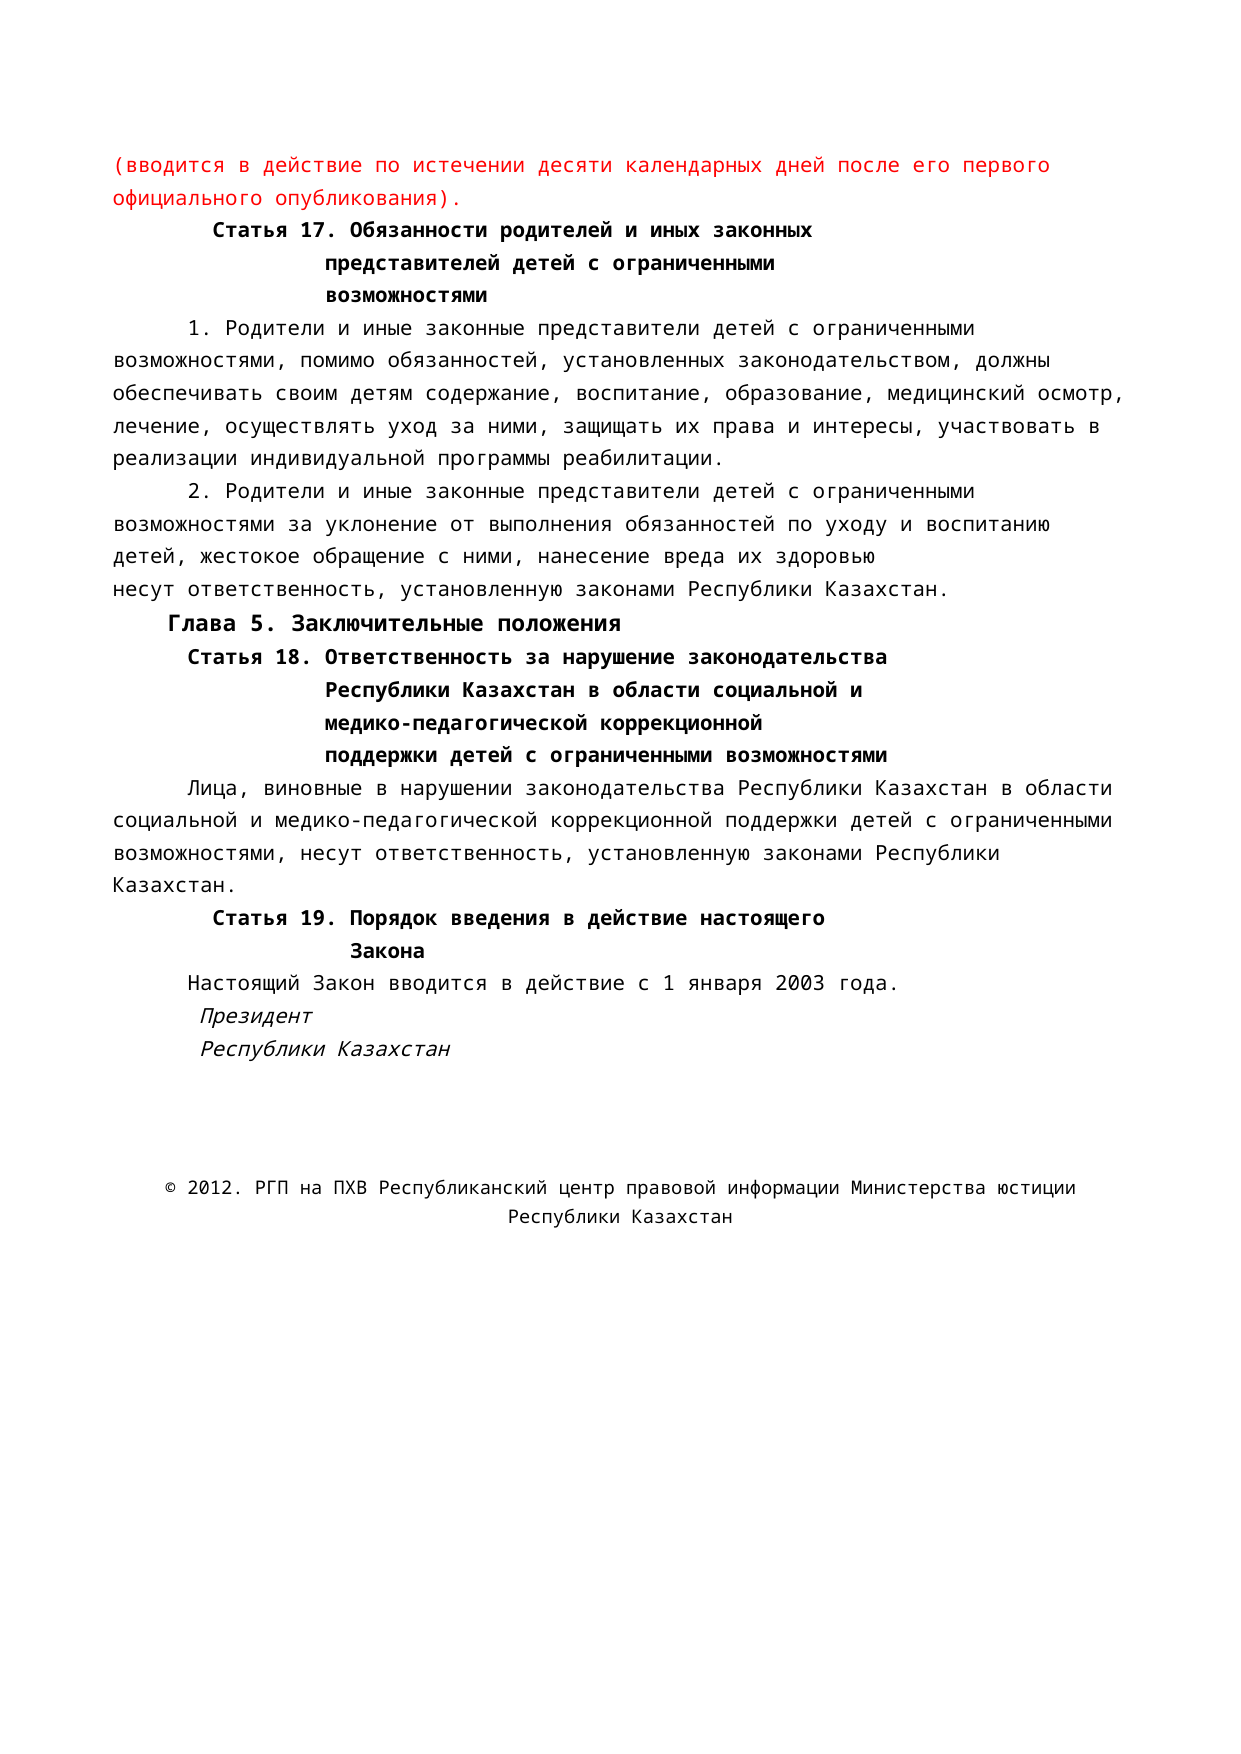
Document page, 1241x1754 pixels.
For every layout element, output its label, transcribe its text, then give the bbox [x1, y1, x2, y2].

text Лица, виновные в нарушении законодательства Республики Казахстан в области социальной и медико-педагогической коррекционной поддержки детей с ограниченными возможностями, несут ответственность, установленную законами Республики Казахстан. [112, 773, 1128, 899]
text Президент Республики Казахстан [112, 1001, 1128, 1062]
text Статья 17. Обязанности родителей и иных законных представителей детей с ограниченными возможностями [112, 215, 1128, 309]
text Глава 5. Заключительные положения [112, 606, 1128, 638]
text 1. Родители и иные законные представители детей с ограниченными возможностями, помимо обязанностей, установленных законодательством, должны обеспечивать своим детям содержание, воспитание, образование, медицинский осмотр, лечение, осуществлять уход за ними, защищать их права и интересы, участвовать в реализации индивидуальной программы реабилитации. 2. Родители и иные законные представители детей с ограниченными возможностями за уклонение от выполнения обязанностей по уходу и воспитанию детей, жестокое обращение с ними, нанесение вреда их здоровью несут ответственность, установленную законами Республики Казахстан. [112, 313, 1128, 602]
text Настоящий Закон вводится в действие с 1 января 2003 года. [112, 968, 1128, 997]
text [112, 150, 1128, 211]
text © 2012. РГП на ПХВ Республиканский центр правовой информации Министерства юстиции Республики Казахстан [112, 1174, 1128, 1229]
text Статья 19. Порядок введения в действие настоящего Закона [112, 903, 1128, 964]
text Статья 18. Ответственность за нарушение законодательства Республики Казахстан в области социальной и медико-педагогической коррекционной поддержки детей с ограниченными возможностями [112, 642, 1128, 769]
